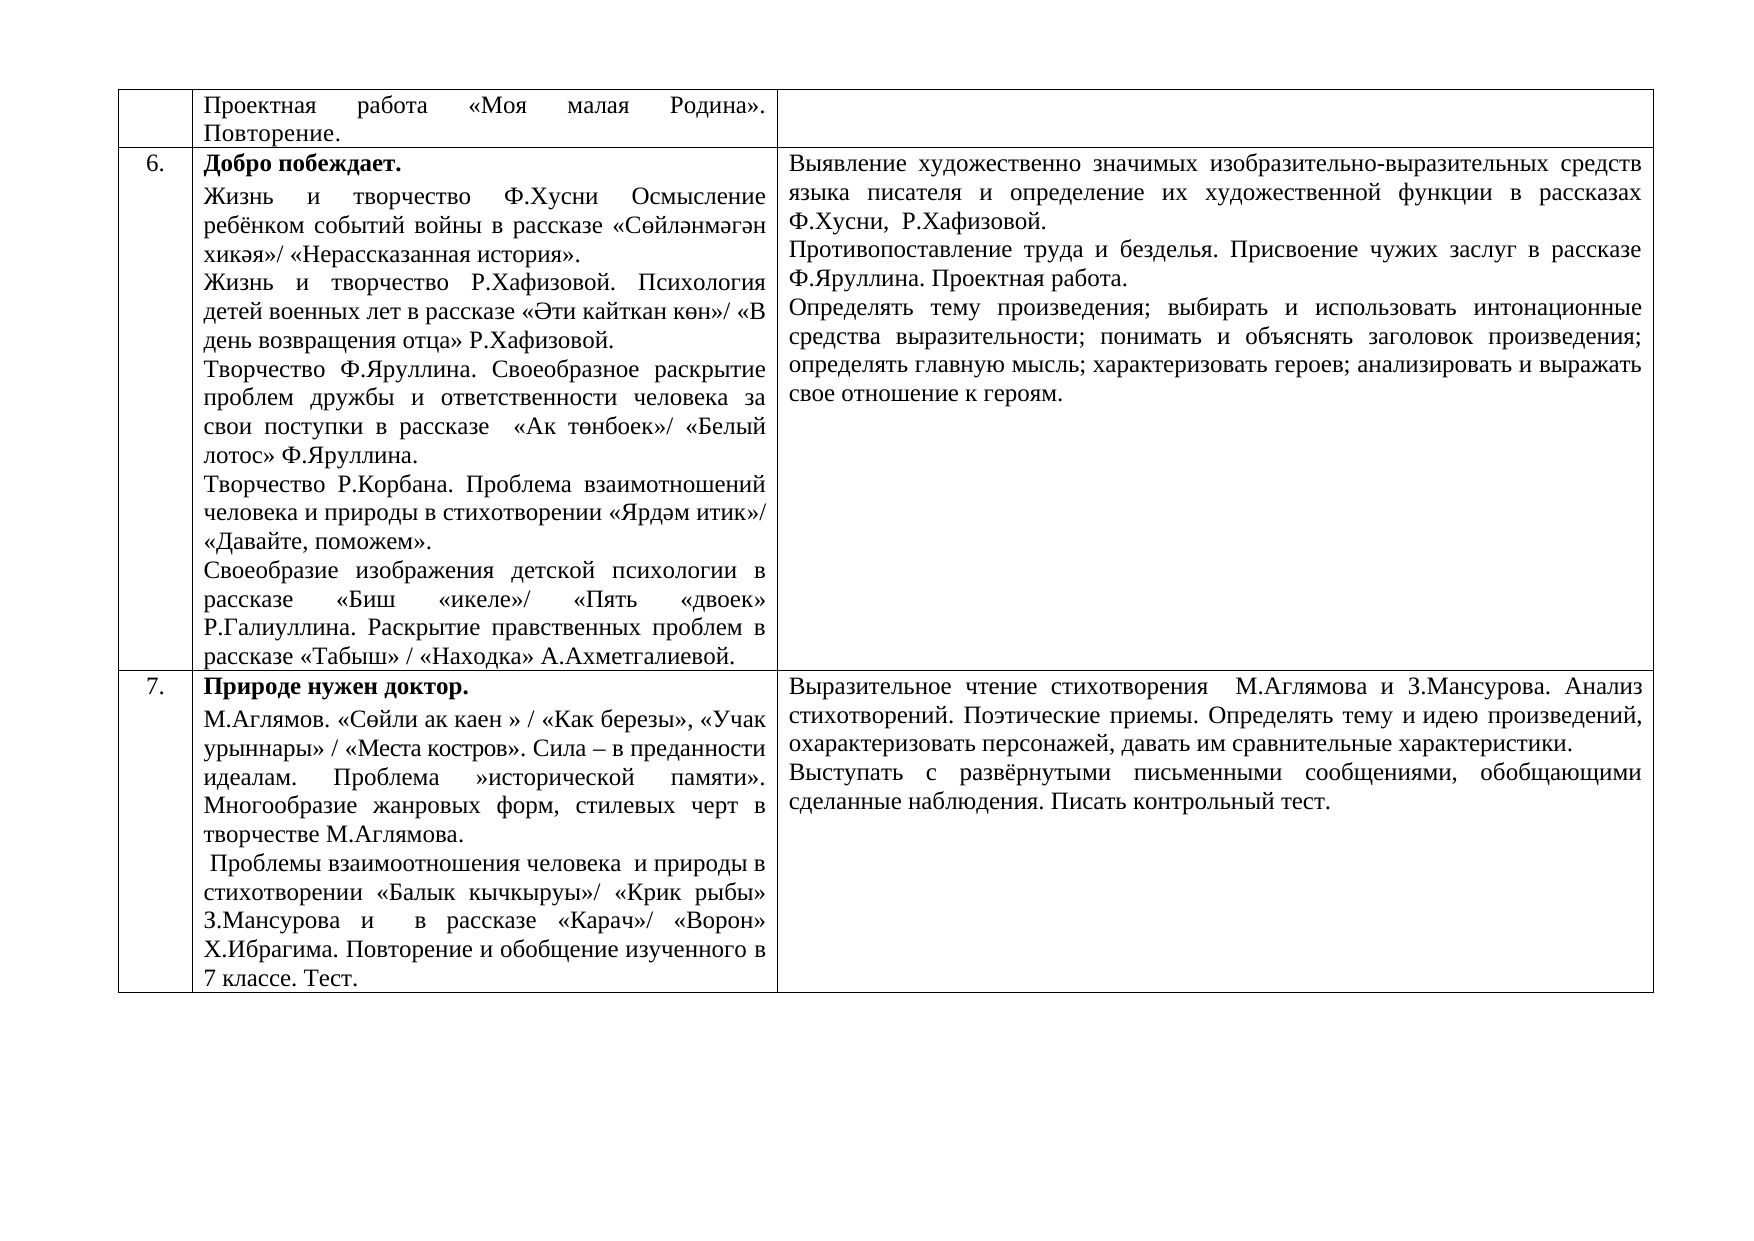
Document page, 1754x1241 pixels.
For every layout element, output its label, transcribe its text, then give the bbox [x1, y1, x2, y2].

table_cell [778, 90, 1653, 147]
table_cell Выявление художественно значимых изобразительно-выразительных средств языка писателя и определение их художественной функции в рассказах Ф.Хусни, Р.Хафизовой. Противопоставление труда и безделья. Присвоение чужих заслуг в рассказе Ф.Яруллина. Проектная работа. Определять тему произведения; выбирать и использовать интонационные средства выразительности; понимать и объяснять заголовок произведения; определять главную мысль; характеризовать героев; анализировать и выражать свое отношение к героям. [778, 148, 1653, 670]
table_cell 6. [119, 148, 192, 670]
table_cell 7. [119, 671, 192, 992]
table_cell Природе нужен доктор. М.Аглямов. «Сөйли ак каен » / «Как березы», «Учак урыннары» / «Места костров». Сила – в преданности идеалам. Проблема »исторической памяти». Многообразие жанровых форм, стилевых черт в творчестве М.Аглямова. Проблемы взаимоотношения человека и природы в стихотворении «Балык кычкыруы»/ «Крик рыбы» З.Мансурова и в рассказе «Карач»/ «Ворон» Х.Ибрагима. Повторение и обобщение изученного в 7 классе. Тест. [193, 671, 777, 992]
table_cell Выразительное чтение стихотворения М.Аглямова и З.Мансурова. Анализ стихотворений. Поэтические приемы. Определять тему и идею произведений, охарактеризовать персонажей, давать им сравнительные характеристики. Выступать с развёрнутыми письменными сообщениями, обобщающими сделанные наблюдения. Писать контрольный тест. [778, 671, 1653, 992]
table_cell 5. [119, 90, 192, 147]
table_cell Добро побеждает. Жизнь и творчество Ф.Хусни Осмысление ребёнком событий войны в рассказе «Сөйләнмәгән хикәя»/ «Нерассказанная история». Жизнь и творчество Р.Хафизовой. Психология детей военных лет в рассказе «Әти кайткан көн»/ «В день возвращения отца» Р.Хафизовой. Творчество Ф.Яруллина. Своеобразное раскрытие проблем дружбы и ответственности человека за свои поступки в рассказе «Ак төнбоек»/ «Белый лотос» Ф.Яруллина. Творчество Р.Корбана. Проблема взаимотношений человека и природы в стихотворении «Ярдәм итик»/ «Давайте, поможем». Своеобразие изображения детской психологии в рассказе «Биш «икеле»/ «Пять «двоек» Р.Галиуллина. Раскрытие правственных проблем в рассказе «Табыш» / «Находка» А.Ахметгалиевой. [193, 148, 777, 670]
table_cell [193, 90, 777, 147]
